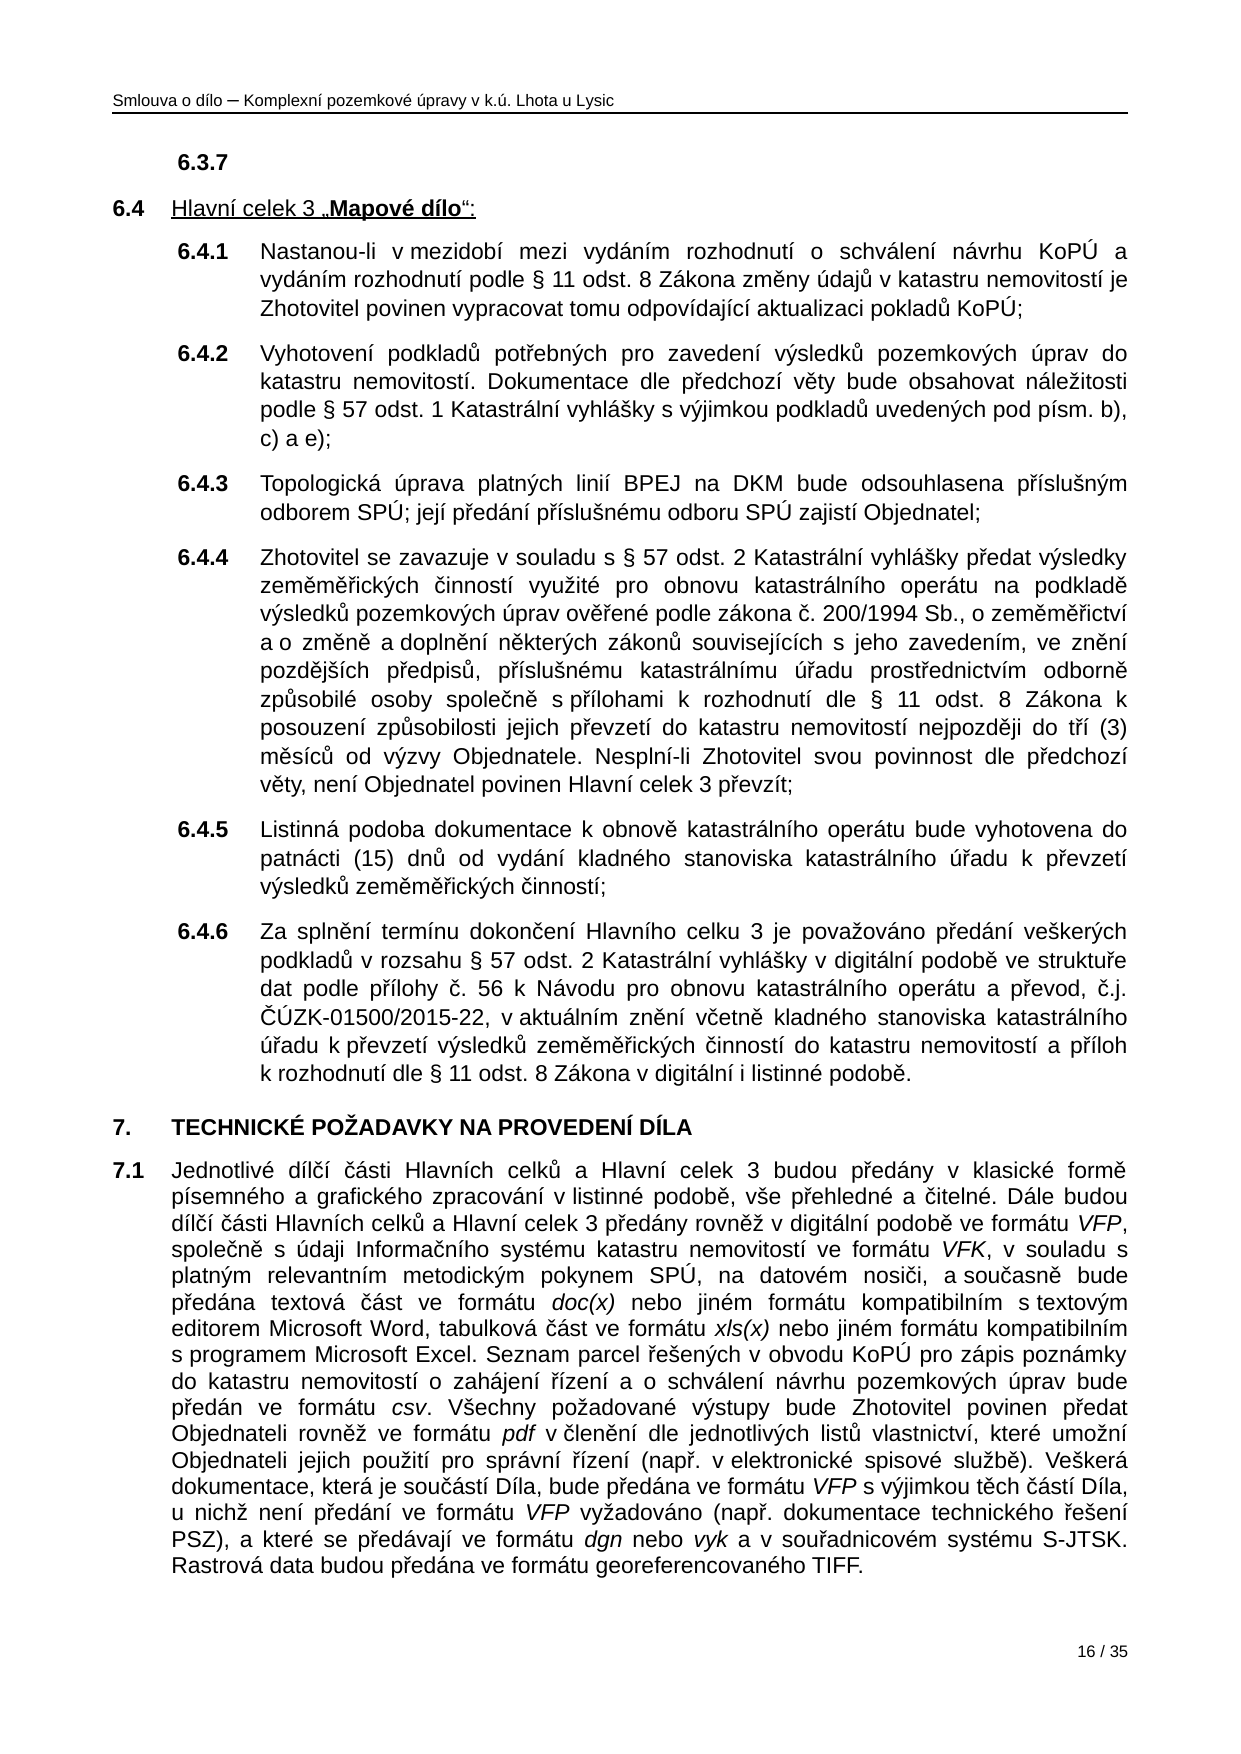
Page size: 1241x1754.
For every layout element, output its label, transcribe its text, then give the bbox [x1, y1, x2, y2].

text Za splnění termínu dokončení Hlavního celku 3 je považováno předání veškerých podkladů v rozsahu § 57 odst. 2 Katastrální vyhlášky v digitální podobě ve struktuře dat podle přílohy č. 56 k Návodu pro obnovu katastrálního operátu a převod, č.j. ČÚZK-01500/2015-22, v aktuálním znění včetně kladného stanoviska katastrálního úřadu k převzetí výsledků zeměměřických činností do katastru nemovitostí a příloh k rozhodnutí dle § 11 odst. 8 Zákona v digitální i listinné podobě. [177, 918, 1128, 1087]
text Technické požadavky na provedení díla [112, 1114, 1128, 1140]
text Nastanou-li v mezidobí mezi vydáním rozhodnutí o schválení návrhu KoPÚ a vydáním rozhodnutí podle § 11 odst. 8 Zákona změny údajů v katastru nemovitostí je Zhotovitel povinen vypracovat tomu odpovídající aktualizaci pokladů KoPÚ; [177, 238, 1128, 321]
text Vyhotovení podkladů potřebných pro zavedení výsledků pozemkových úprav do katastru nemovitostí. Dokumentace dle předchozí věty bude obsahovat náležitosti podle § 57 odst. 1 Katastrální vyhlášky s výjimkou podkladů uvedených pod písm. b), c) a e); [177, 339, 1128, 451]
text Jednotlivé dílčí části Hlavních celků a Hlavní celek 3 budou předány v klasické formě písemného a grafického zpracování v listinné podobě, vše přehledné a čitelné. Dále budou dílčí části Hlavních celků a Hlavní celek 3 předány rovněž v digitální podobě ve formátu VFP, společně s údaji Informačního systému katastru nemovitostí ve formátu VFK, v souladu s platným relevantním metodickým pokynem SPÚ, na datovém nosiči, a současně bude předána textová část ve formátu doc(x) nebo jiném formátu kompatibilním s textovým editorem Microsoft Word, tabulková část ve formátu xls(x) nebo jiném formátu kompatibilním s programem Microsoft Excel. Seznam parcel řešených v obvodu KoPÚ pro zápis poznámky do katastru nemovitostí o zahájení řízení a o schválení návrhu pozemkových úprav bude předán ve formátu csv. Všechny požadované výstupy bude Zhotovitel povinen předat Objednateli rovněž ve formátu pdf v členění dle jednotlivých listů vlastnictví, které umožní Objednateli jejich použití pro správní řízení (např. v elektronické spisové službě). Veškerá dokumentace, která je součástí Díla, bude předána ve formátu VFP s výjimkou těch částí Díla, u nichž není předání ve formátu VFP vyžadováno (např. dokumentace technického řešení PSZ), a které se předávají ve formátu dgn nebo vyk a v souřadnicovém systému S-JTSK. Rastrová data budou předána ve formátu georeferencovaného TIFF. [112, 1157, 1128, 1578]
text Hlavní celek 3 „Mapové dílo“: [112, 194, 1128, 221]
text Topologická úprava platných linií BPEJ na DKM bude odsouhlasena příslušným odborem SPÚ; její předání příslušnému odboru SPÚ zajistí Objednatel; [177, 470, 1128, 525]
text Zhotovitel se zavazuje v souladu s § 57 odst. 2 Katastrální vyhlášky předat výsledky zeměměřických činností využité pro obnovu katastrálního operátu na podkladě výsledků pozemkových úprav ověřené podle zákona č. 200/1994 Sb., o zeměměřictví a o změně a doplnění některých zákonů souvisejících s jeho zavedením, ve znění pozdějších předpisů, příslušnému katastrálnímu úřadu prostřednictvím odborně způsobilé osoby společně s přílohami k rozhodnutí dle § 11 odst. 8 Zákona k posouzení způsobilosti jejich převzetí do katastru nemovitostí nejpozději do tří (3) měsíců od výzvy Objednatele. Nesplní-li Zhotovitel svou povinnost dle předchozí věty, není Objednatel povinen Hlavní celek 3 převzít; [177, 543, 1128, 797]
text Listinná podoba dokumentace k obnově katastrálního operátu bude vyhotovena do patnácti (15) dnů od vydání kladného stanoviska katastrálního úřadu k převzetí výsledků zeměměřických činností; [177, 816, 1128, 899]
